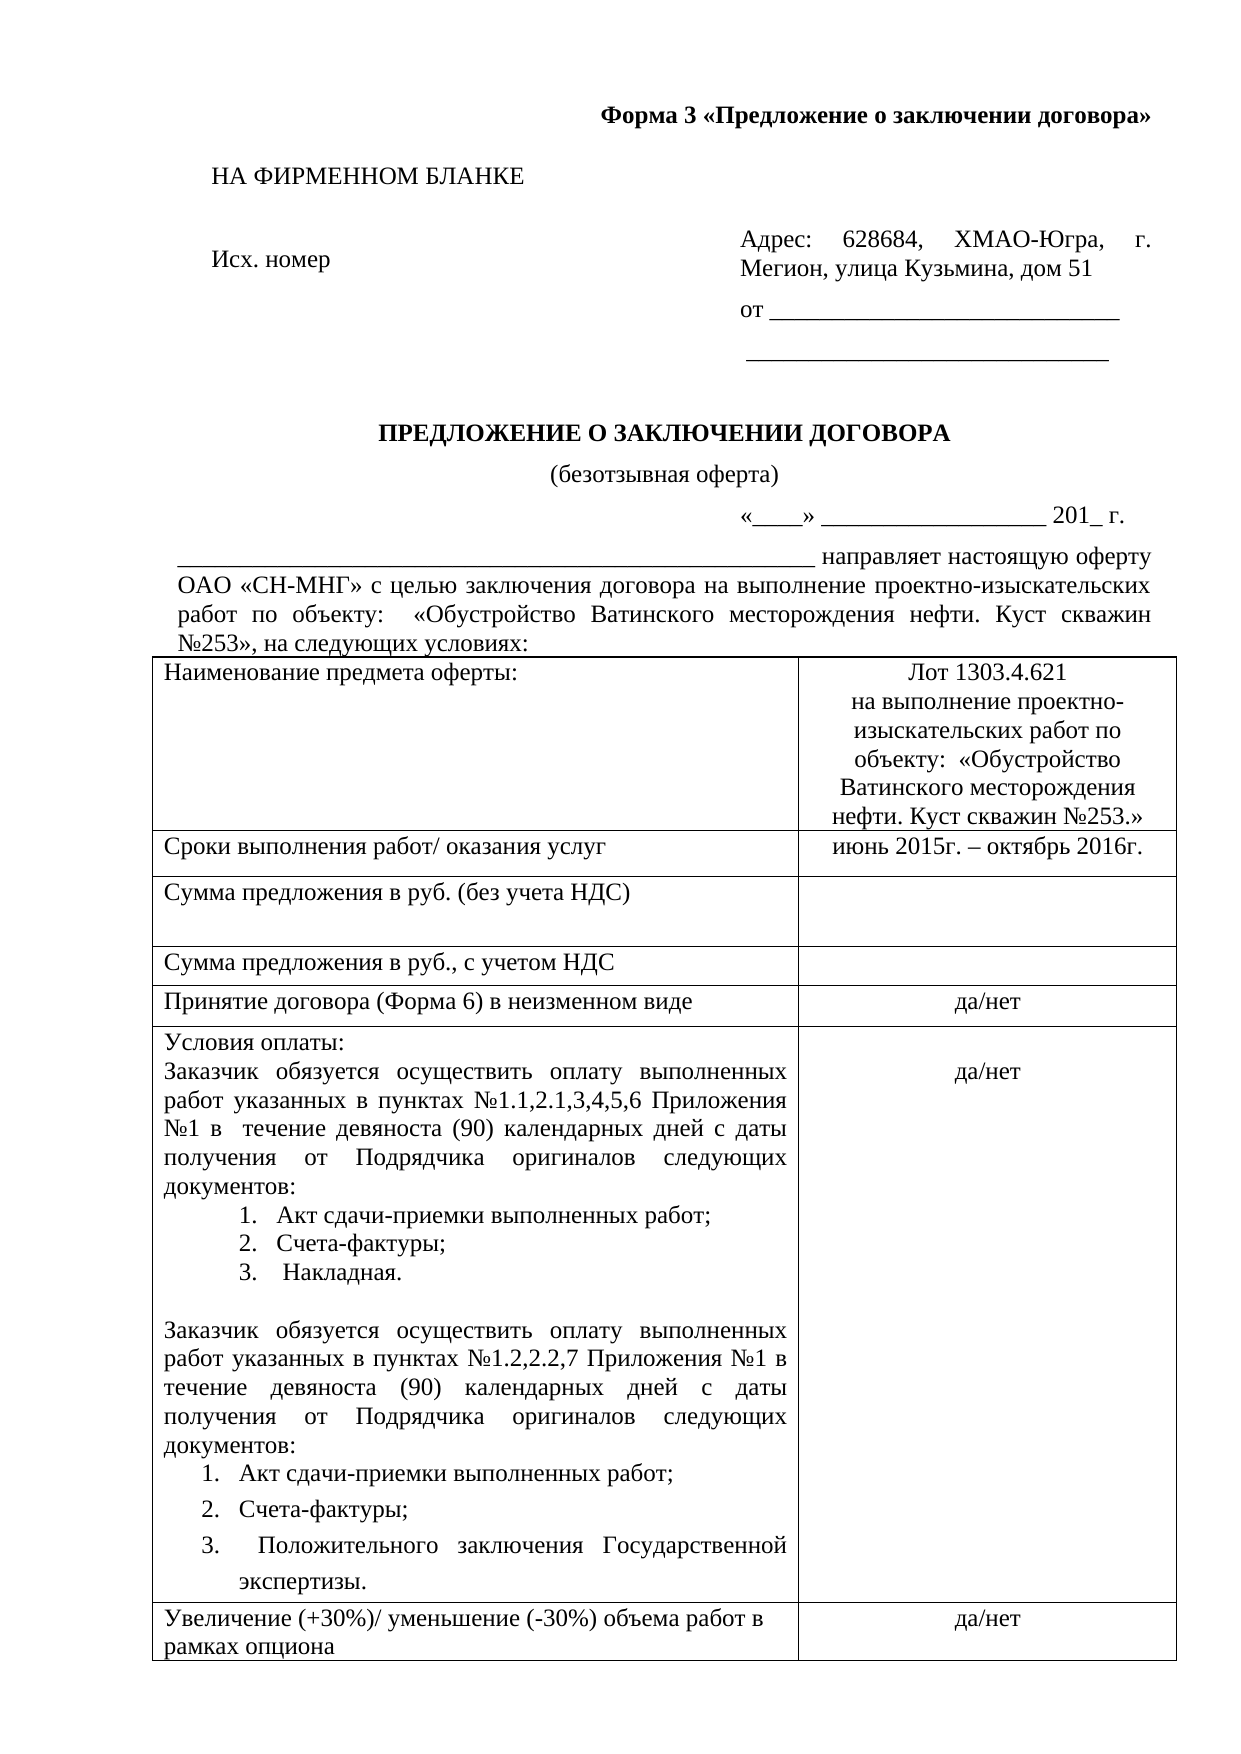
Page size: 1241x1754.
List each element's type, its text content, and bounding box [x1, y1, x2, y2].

text ___________________________________________________ направляет настоящую оферту ОАО «СН-МНГ» с целью заключения договора на выполнение проектно-изыскательских работ по объекту: «Обустройство Ватинского месторождения нефти. Куст скважин №253», на следующих условиях: [177, 541, 1152, 656]
table_cell [799, 947, 1176, 985]
table_cell июнь 2015г. – октябрь 2016г. [799, 831, 1176, 876]
text «____» __________________ 201_ г. [740, 500, 1152, 529]
table_cell да/нет [799, 1027, 1176, 1602]
table_cell Увеличение (+30%)/ уменьшение (-30%) объема работ в рамках опциона [153, 1603, 798, 1660]
table_cell Принятие договора (Форма 6) в неизменном виде [153, 986, 798, 1026]
table_cell Сроки выполнения работ/ оказания услуг [153, 831, 798, 876]
table_cell Сумма предложения в руб. (без учета НДС) [153, 877, 798, 946]
text (безотзывная оферта) [177, 459, 1152, 488]
text ПРЕДЛОЖЕНИЕ О ЗАКЛЮЧЕНИИ ДОГОВОРА [177, 418, 1152, 446]
text _____________________________ [740, 335, 1152, 364]
table_cell Условия оплаты: Заказчик обязуется осуществить оплату выполненных работ указанных в пунктах №1.1,2.1,3,4,5,6 Приложения №1 в течение девяноста (90) календарных дней с даты получения от Подрядчика оригиналов следующих документов: Акт сдачи-приемки выполненных работ; Счета-фактуры; Накладная. Заказчик обязуется осуществить оплату выполненных работ указанных в пунктах №1.2,2.2,7 Приложения №1 в течение девяноста (90) календарных дней с даты получения от Подрядчика оригиналов следующих документов: Акт сдачи-приемки выполненных работ; Счета-фактуры; Положительного заключения Государственной экспертизы. [153, 1027, 798, 1602]
table_cell да/нет [799, 1603, 1176, 1660]
text Форма 3 «Предложение о заключении договора» [177, 100, 1152, 129]
table_header Лот 1303.4.621 на выполнение проектно-изыскательских работ по объекту: «Обустройство Ватинского месторождения нефти. Куст скважин №253.» [799, 658, 1176, 830]
text Адрес: 628684, ХМАО-Югра, г. Мегион, улица Кузьмина, дом 51 [740, 224, 1152, 281]
table_header Наименование предмета оферты: [153, 658, 798, 830]
table_cell да/нет [799, 986, 1176, 1026]
table_cell [799, 877, 1176, 946]
table_cell Сумма предложения в руб., с учетом НДС [153, 947, 798, 985]
text от ____________________________ [740, 294, 1152, 323]
